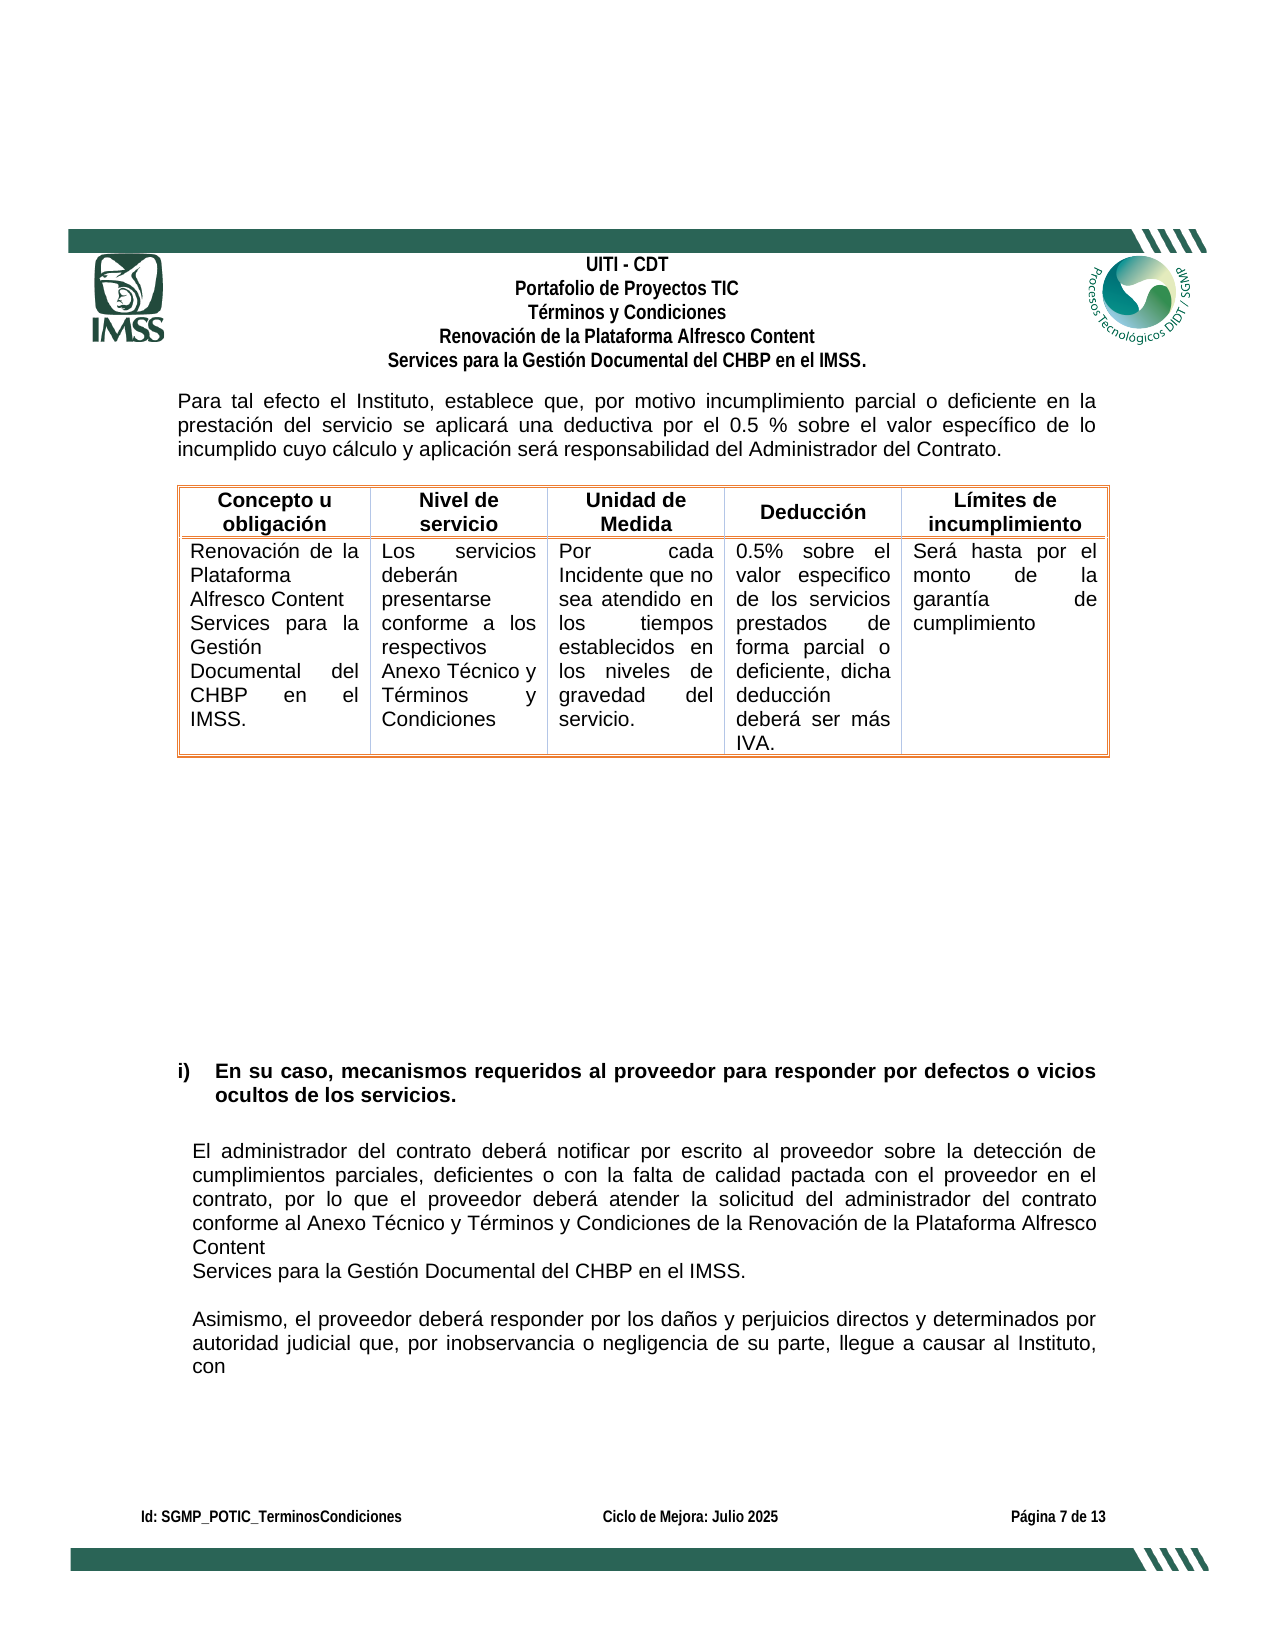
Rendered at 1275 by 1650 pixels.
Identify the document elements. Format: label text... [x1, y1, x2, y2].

subtitle En su caso, mecanismos requeridos al proveedor para responder por defectos o vicios ocultos de los servicios. [177, 1058, 1098, 1106]
table_header Deducción [725, 488, 901, 536]
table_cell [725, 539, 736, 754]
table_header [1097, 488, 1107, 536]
table_cell Los servicios deberán presentarse conforme a los respectivos Anexo Técnico y Términos y Condiciones [371, 539, 547, 754]
text Asimismo, el proveedor deberá responder por los daños y perjuicios directos y determinados por autoridad judicial que, por inobservancia o negligencia de su parte, llegue a causar al Instituto, con [192, 1306, 1098, 1378]
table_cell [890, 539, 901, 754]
text Para tal efecto el Instituto, establece que, por motivo incumplimiento parcial o deficiente en la prestación del servicio se aplicará una deductiva por el 0.5 % sobre el valor específico de lo incumplido cuyo cálculo y aplicación será responsabilidad del Administrador del Contrato. [177, 389, 1098, 461]
picture [70, 1548, 1209, 1571]
text Services para la Gestión Documental del CHBP en el IMSS. [192, 1258, 1098, 1282]
text El administrador del contrato deberá notificar por escrito al proveedor sobre la detección de cumplimientos parciales, deficientes o con la falta de calidad pactada con el proveedor en el contrato, por lo que el proveedor deberá atender la solicitud del administrador del contrato conforme al Anexo Técnico y Términos y Condiciones de la Renovación de la Plataforma Alfresco Content [192, 1139, 1098, 1258]
table_cell Por cada Incidente que no sea atendido en los tiempos establecidos en los niveles de gravedad del servicio. [548, 539, 724, 754]
table_cell Será hasta por el monto de la garantía de cumplimiento [902, 536, 1107, 754]
picture [68, 229, 1207, 346]
table_cell Renovación de la Plataforma Alfresco Content Services para la Gestión Documental del CHBP en el IMSS. [180, 536, 370, 754]
